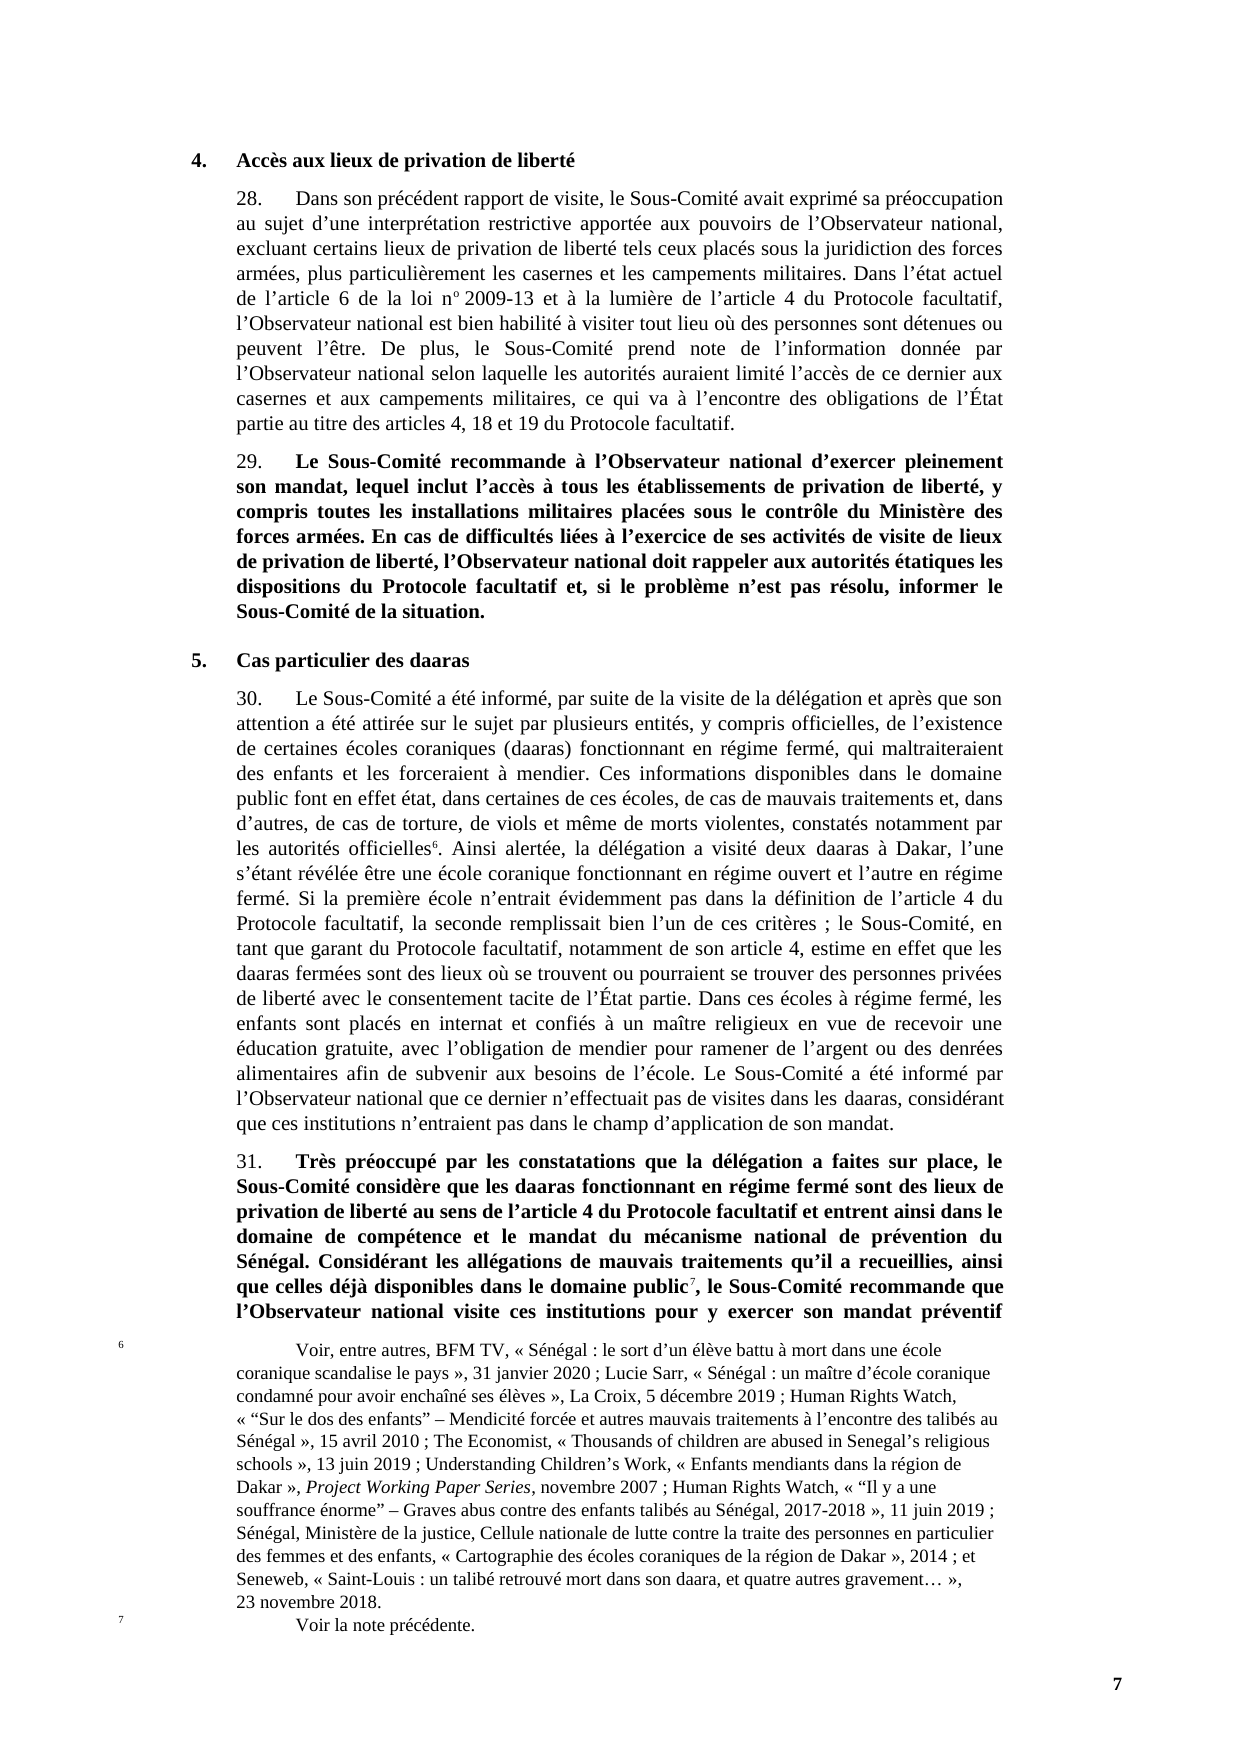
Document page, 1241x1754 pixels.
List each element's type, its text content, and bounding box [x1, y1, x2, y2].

list 28. Dans son précédent rapport de visite, le Sous-Comité avait exprimé sa préoccupation au sujet d’une interprétation restrictive apportée aux pouvoirs de l’Observateur national, excluant certains lieux de privation de liberté tels ceux placés sous la juridiction des forces armées, plus particulièrement les casernes et les campements militaires. Dans l’état actuel de l’article 6 de la loi no 2009-13 et à la lumière de l’article 4 du Protocole facultatif, l’Observateur national est bien habilité à visiter tout lieu où des personnes sont détenues ou peuvent l’être. De plus, le Sous-Comité prend note de l’information donnée par l’Observateur national selon laquelle les autorités auraient limité l’accès de ce dernier aux casernes et aux campements militaires, ce qui va à l’encontre des obligations de l’État partie au titre des articles 4, 18 et 19 du Protocole facultatif. [236, 185, 1004, 435]
list 30. Le Sous-Comité a été informé, par suite de la visite de la délégation et après que son attention a été attirée sur le sujet par plusieurs entités, y compris officielles, de l’existence de certaines écoles coraniques (daaras) fonctionnant en régime fermé, qui maltraiteraient des enfants et les forceraient à mendier. Ces informations disponibles dans le domaine public font en effet état, dans certaines de ces écoles, de cas de mauvais traitements et, dans d’autres, de cas de torture, de viols et même de morts violentes, constatés notamment par les autorités officielles. Ainsi alertée, la délégation a visité deux daaras à Dakar, l’une s’étant révélée être une école coranique fonctionnant en régime ouvert et l’autre en régime fermé. Si la première école n’entrait évidemment pas dans la définition de l’article 4 du Protocole facultatif, la seconde remplissait bien l’un de ces critères ; le Sous-Comité, en tant que garant du Protocole facultatif, notamment de son article 4, estime en effet que les daaras fermées sont des lieux où se trouvent ou pourraient se trouver des personnes privées de liberté avec le consentement tacite de l’État partie. Dans ces écoles à régime fermé, les enfants sont placés en internat et confiés à un maître religieux en vue de recevoir une éducation gratuite, avec l’obligation de mendier pour ramener de l’argent ou des denrées alimentaires afin de subvenir aux besoins de l’école. Le Sous-Comité a été informé par l’Observateur national que ce dernier n’effectuait pas de visites dans les daaras, considérant que ces institutions n’entraient pas dans le champ d’application de son mandat. [236, 685, 1004, 1135]
text 5. Cas particulier des daaras [118, 648, 1004, 673]
text 4. Accès aux lieux de privation de liberté [118, 148, 1004, 173]
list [236, 1148, 1004, 1323]
list 29. Le Sous-Comité recommande à l’Observateur national d’exercer pleinement son mandat, lequel inclut l’accès à tous les établissements de privation de liberté, y compris toutes les installations militaires placées sous le contrôle du Ministère des forces armées. En cas de difficultés liées à l’exercice de ses activités de visite de lieux de privation de liberté, l’Observateur national doit rappeler aux autorités étatiques les dispositions du Protocole facultatif et, si le problème n’est pas résolu, informer le Sous-Comité de la situation. [236, 448, 1004, 623]
